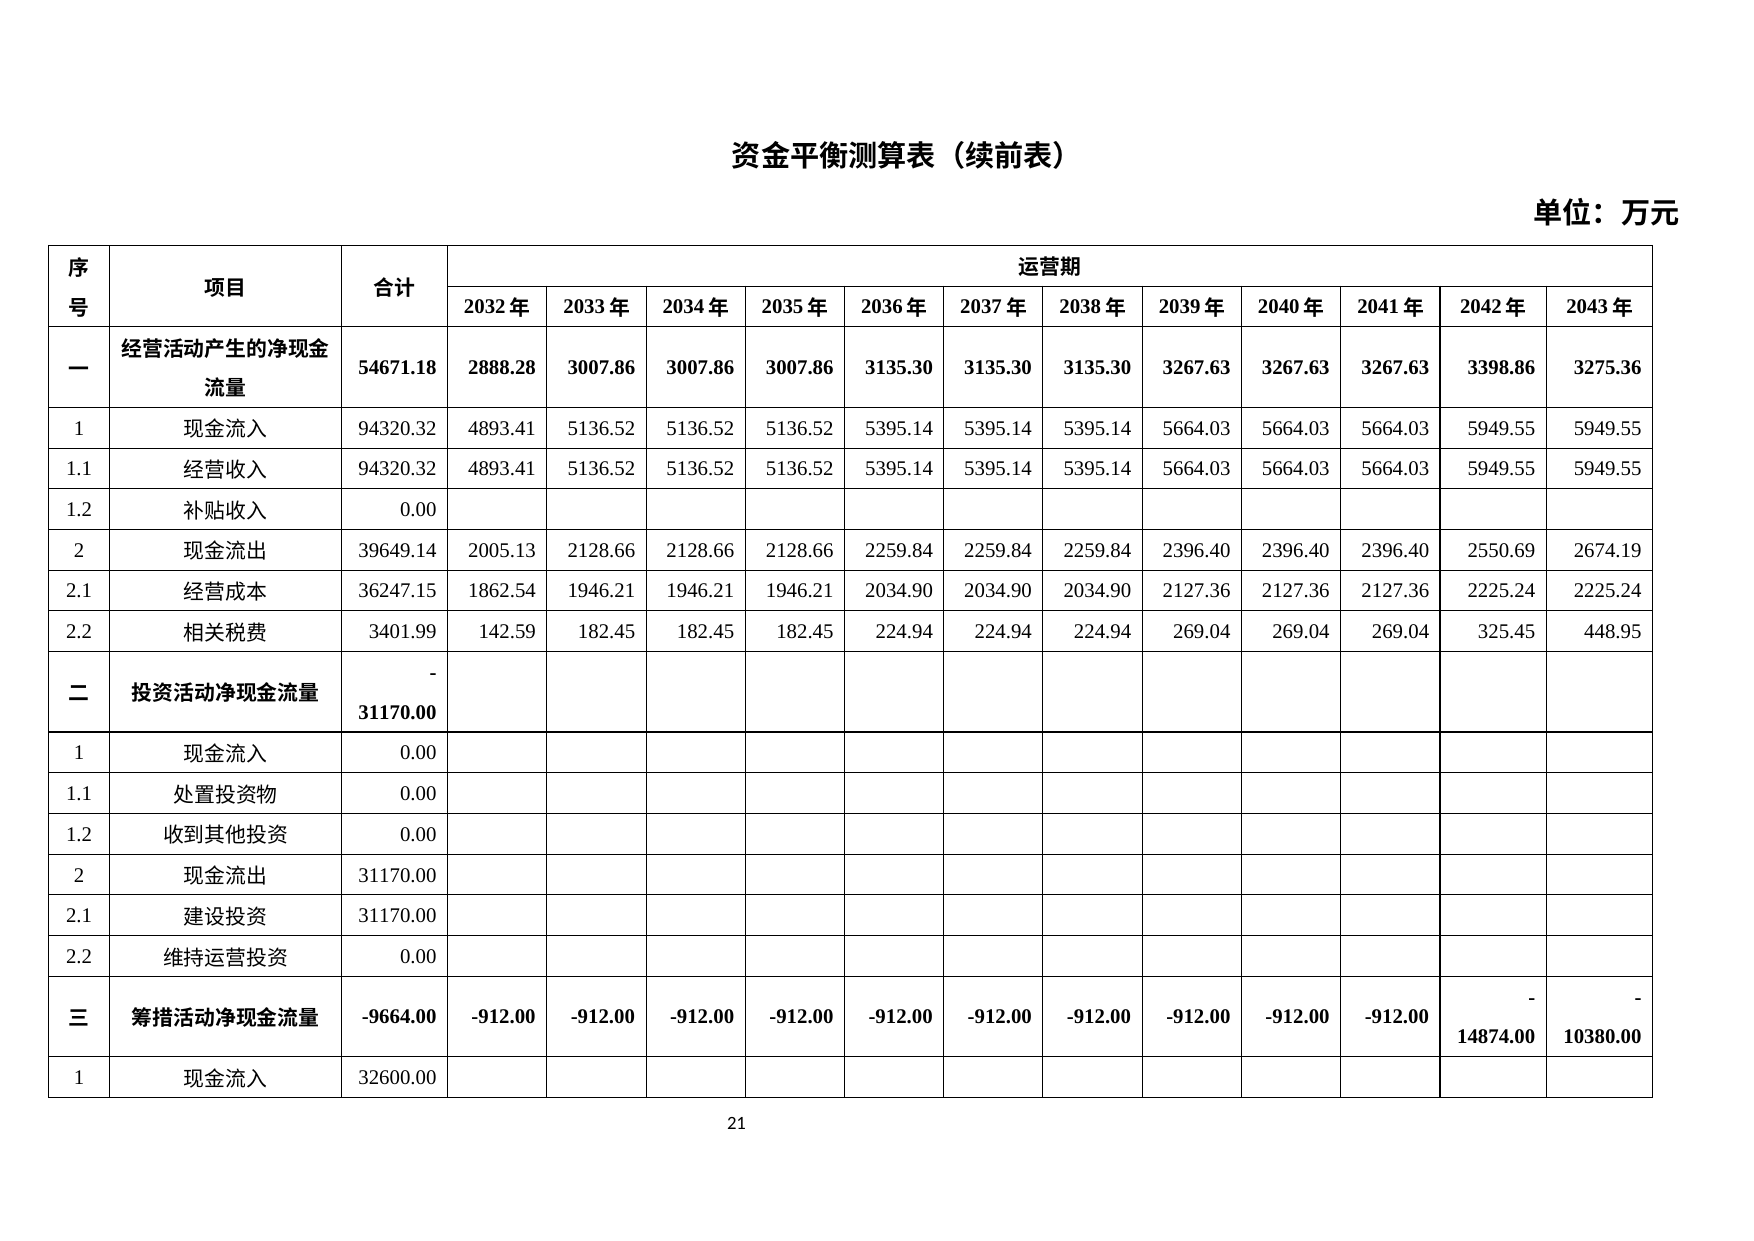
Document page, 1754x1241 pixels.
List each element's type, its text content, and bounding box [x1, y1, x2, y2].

table_cell -912.00 [944, 977, 1042, 1056]
table_header 合计 [342, 246, 447, 326]
table_cell -9664.00 [342, 977, 447, 1056]
table_cell [1547, 895, 1652, 935]
table_cell 2.2 [49, 936, 109, 976]
table_cell 2550.69 [1441, 530, 1546, 569]
table_cell -912.00 [1043, 977, 1142, 1056]
table_cell [845, 936, 943, 976]
table_cell [1547, 936, 1652, 976]
table_cell 5395.14 [944, 449, 1042, 488]
table_cell 经营活动产生的净现金流量 [110, 327, 341, 407]
table_cell 2888.28 [448, 327, 546, 407]
table_cell [1547, 814, 1652, 854]
table_cell 2128.66 [647, 530, 745, 569]
table_cell 0.00 [342, 936, 447, 976]
table_cell [944, 773, 1042, 813]
table_cell [1143, 733, 1241, 772]
table_cell [1242, 652, 1340, 731]
table_cell [448, 855, 546, 894]
table_cell 32600.00 [342, 1057, 447, 1097]
table_cell 224.94 [944, 611, 1042, 651]
table_cell 2 [49, 530, 109, 569]
table_cell 5395.14 [845, 449, 943, 488]
table_cell 2259.84 [845, 530, 943, 569]
table_cell [1441, 733, 1546, 772]
table_cell [944, 489, 1042, 529]
table_cell 1 [49, 733, 109, 772]
table_cell 2005.13 [448, 530, 546, 569]
table_cell [1441, 652, 1546, 731]
table_cell 5664.03 [1341, 449, 1439, 488]
table_cell 现金流入 [110, 408, 341, 447]
table_cell 2043年 [1547, 287, 1652, 326]
table_cell [1242, 773, 1340, 813]
table_cell [547, 855, 646, 894]
table_cell 2128.66 [746, 530, 844, 569]
table_cell [1143, 895, 1241, 935]
table_header 运营期 [448, 246, 1652, 286]
table_cell [1043, 855, 1142, 894]
table_cell 31170.00 [342, 895, 447, 935]
table_cell [647, 773, 745, 813]
table_cell 1946.21 [746, 571, 844, 610]
table_cell 2 [49, 855, 109, 894]
table_cell 448.95 [1547, 611, 1652, 651]
table_cell [1341, 733, 1439, 772]
table_cell [1043, 773, 1142, 813]
table_cell -912.00 [845, 977, 943, 1056]
table_cell [547, 733, 646, 772]
table_cell [1043, 489, 1142, 529]
table_cell 0.00 [342, 489, 447, 529]
table_cell 4893.41 [448, 449, 546, 488]
table_cell [1341, 489, 1439, 529]
table_cell 5664.03 [1143, 408, 1241, 447]
table_cell 3007.86 [647, 327, 745, 407]
table_cell -31170.00 [342, 652, 447, 731]
table_cell 3267.63 [1143, 327, 1241, 407]
table_cell 39649.14 [342, 530, 447, 569]
table_cell [746, 936, 844, 976]
table_cell 3267.63 [1242, 327, 1340, 407]
table_cell 2040年 [1242, 287, 1340, 326]
table_cell [448, 489, 546, 529]
table_cell [448, 652, 546, 731]
table_cell [1242, 855, 1340, 894]
table_cell [845, 855, 943, 894]
table_cell [1242, 936, 1340, 976]
table_cell 5136.52 [746, 408, 844, 447]
table_cell 现金流入 [110, 733, 341, 772]
table_cell 2032年 [448, 287, 546, 326]
table_cell [845, 895, 943, 935]
table_cell [1341, 773, 1439, 813]
table_cell 5136.52 [647, 449, 745, 488]
table_cell 3401.99 [342, 611, 447, 651]
table_cell [1043, 936, 1142, 976]
table_cell 3135.30 [944, 327, 1042, 407]
table_cell [746, 814, 844, 854]
table_cell 2036年 [845, 287, 943, 326]
table_cell [944, 1057, 1042, 1097]
table_cell [1341, 855, 1439, 894]
table_cell 142.59 [448, 611, 546, 651]
table_cell -912.00 [1341, 977, 1439, 1056]
table_cell [746, 1057, 844, 1097]
table_cell 94320.32 [342, 449, 447, 488]
table_cell [448, 895, 546, 935]
table_cell [647, 489, 745, 529]
table_cell [1547, 1057, 1652, 1097]
table_cell [1242, 895, 1340, 935]
table_cell [1143, 489, 1241, 529]
table_cell 筹措活动净现金流量 [110, 977, 341, 1056]
table_cell 3007.86 [547, 327, 646, 407]
table_cell [845, 1057, 943, 1097]
table_cell 1 [49, 1057, 109, 1097]
table_cell 2259.84 [1043, 530, 1142, 569]
table_cell [1043, 1057, 1142, 1097]
table_cell 269.04 [1143, 611, 1241, 651]
table_cell [547, 814, 646, 854]
table_cell [1341, 895, 1439, 935]
table_cell 3135.30 [1043, 327, 1142, 407]
table_cell 224.94 [845, 611, 943, 651]
table_cell [944, 733, 1042, 772]
table_cell 2127.36 [1341, 571, 1439, 610]
table_cell 2038年 [1043, 287, 1142, 326]
table_cell 5949.55 [1441, 408, 1546, 447]
table_cell 5949.55 [1547, 449, 1652, 488]
table_cell 5664.03 [1143, 449, 1241, 488]
table_cell 269.04 [1341, 611, 1439, 651]
table_cell [547, 773, 646, 813]
table_cell 5395.14 [1043, 408, 1142, 447]
table_cell 1 [49, 408, 109, 447]
table_cell 5395.14 [1043, 449, 1142, 488]
table_cell 三 [49, 977, 109, 1056]
table_cell [1547, 489, 1652, 529]
table_cell [1143, 855, 1241, 894]
table_cell 收到其他投资 [110, 814, 341, 854]
table_cell [1341, 936, 1439, 976]
table_cell 5136.52 [547, 408, 646, 447]
table_cell 1.2 [49, 489, 109, 529]
table_cell [547, 652, 646, 731]
table_cell 224.94 [1043, 611, 1142, 651]
table_cell 2041年 [1341, 287, 1439, 326]
table_cell [448, 773, 546, 813]
table_cell [746, 489, 844, 529]
table_cell [944, 936, 1042, 976]
table_cell 5395.14 [845, 408, 943, 447]
table_cell [845, 652, 943, 731]
table_cell [944, 855, 1042, 894]
table_cell 5136.52 [647, 408, 745, 447]
table_cell 现金流入 [110, 1057, 341, 1097]
table_cell 2396.40 [1341, 530, 1439, 569]
table_cell [746, 733, 844, 772]
table_cell 2034.90 [944, 571, 1042, 610]
table_cell 2396.40 [1242, 530, 1340, 569]
table_cell -912.00 [547, 977, 646, 1056]
table_cell [647, 1057, 745, 1097]
table_cell [1242, 814, 1340, 854]
table_cell [1242, 489, 1340, 529]
table_cell [1341, 1057, 1439, 1097]
table_cell [1043, 814, 1142, 854]
table_cell 维持运营投资 [110, 936, 341, 976]
table_cell [647, 936, 745, 976]
table_cell [448, 814, 546, 854]
table_cell 建设投资 [110, 895, 341, 935]
table_cell [845, 733, 943, 772]
table_cell [944, 652, 1042, 731]
table_cell [647, 652, 745, 731]
table_cell 2259.84 [944, 530, 1042, 569]
table_cell [448, 936, 546, 976]
table_cell [746, 895, 844, 935]
table_cell 2225.24 [1441, 571, 1546, 610]
table_cell 补贴收入 [110, 489, 341, 529]
table_cell 182.45 [547, 611, 646, 651]
table_cell [647, 733, 745, 772]
table_cell 2.1 [49, 571, 109, 610]
table_cell 1.1 [49, 449, 109, 488]
table_cell [547, 1057, 646, 1097]
table_cell 2035年 [746, 287, 844, 326]
table_cell 3275.36 [1547, 327, 1652, 407]
table_cell 1.1 [49, 773, 109, 813]
table_cell [1341, 814, 1439, 854]
table_cell 4893.41 [448, 408, 546, 447]
table_cell 二 [49, 652, 109, 731]
table_cell [1242, 733, 1340, 772]
table_cell -10380.00 [1547, 977, 1652, 1056]
table_cell -912.00 [1143, 977, 1241, 1056]
table_cell [1441, 936, 1546, 976]
table_cell 0.00 [342, 773, 447, 813]
text 资金平衡测算表（续前表） [75, 132, 1679, 174]
table_cell 2033年 [547, 287, 646, 326]
table_cell 现金流出 [110, 855, 341, 894]
table_cell 2.1 [49, 895, 109, 935]
table_cell 325.45 [1441, 611, 1546, 651]
table_cell [1143, 773, 1241, 813]
table_cell [1547, 773, 1652, 813]
table_cell [746, 855, 844, 894]
table_cell [944, 895, 1042, 935]
table_cell 1946.21 [547, 571, 646, 610]
table_cell [1043, 733, 1142, 772]
table_cell -14874.00 [1441, 977, 1546, 1056]
table_cell [448, 1057, 546, 1097]
table_cell -912.00 [746, 977, 844, 1056]
table_cell 处置投资物 [110, 773, 341, 813]
table_cell 2674.19 [1547, 530, 1652, 569]
table_cell 2127.36 [1143, 571, 1241, 610]
table_cell [647, 895, 745, 935]
table_header 序号 [49, 246, 109, 326]
table_cell 经营成本 [110, 571, 341, 610]
table_cell [1143, 936, 1241, 976]
table_cell 269.04 [1242, 611, 1340, 651]
table_cell 2039年 [1143, 287, 1241, 326]
table_cell [1441, 1057, 1546, 1097]
table_cell 5136.52 [547, 449, 646, 488]
table_cell [647, 855, 745, 894]
table_cell [845, 773, 943, 813]
text 单位：万元 [75, 190, 1679, 232]
table_cell [1143, 1057, 1241, 1097]
table_cell 1.2 [49, 814, 109, 854]
table_cell 54671.18 [342, 327, 447, 407]
table_cell [1441, 895, 1546, 935]
table_cell 1946.21 [647, 571, 745, 610]
table_cell 3398.86 [1441, 327, 1546, 407]
table_cell [1043, 652, 1142, 731]
table_cell -912.00 [1242, 977, 1340, 1056]
table_cell [1547, 652, 1652, 731]
table_cell 经营收入 [110, 449, 341, 488]
table_cell 2127.36 [1242, 571, 1340, 610]
table_cell 0.00 [342, 733, 447, 772]
table_cell 182.45 [647, 611, 745, 651]
table_cell 5664.03 [1341, 408, 1439, 447]
table_cell [647, 814, 745, 854]
table_cell [448, 733, 546, 772]
table_cell 2225.24 [1547, 571, 1652, 610]
table_cell 2042年 [1441, 287, 1546, 326]
table_cell 2034年 [647, 287, 745, 326]
table_cell 2128.66 [547, 530, 646, 569]
table_cell [1441, 814, 1546, 854]
table_cell 投资活动净现金流量 [110, 652, 341, 731]
table_cell [746, 652, 844, 731]
table_cell 94320.32 [342, 408, 447, 447]
table_cell [1441, 773, 1546, 813]
table_cell 31170.00 [342, 855, 447, 894]
table_cell [1143, 814, 1241, 854]
table_header 项目 [110, 246, 341, 326]
table_cell 3007.86 [746, 327, 844, 407]
table_cell [1547, 733, 1652, 772]
table_cell [944, 814, 1042, 854]
table_cell [1242, 1057, 1340, 1097]
table_cell 5949.55 [1441, 449, 1546, 488]
table_cell 36247.15 [342, 571, 447, 610]
table_cell [1341, 652, 1439, 731]
table_cell 2034.90 [845, 571, 943, 610]
table_cell -912.00 [448, 977, 546, 1056]
table_cell [1143, 652, 1241, 731]
table_cell 5664.03 [1242, 449, 1340, 488]
table_cell 一 [49, 327, 109, 407]
table_cell [1441, 489, 1546, 529]
table_cell [845, 814, 943, 854]
table_cell 相关税费 [110, 611, 341, 651]
table_cell [1547, 855, 1652, 894]
table_cell 5949.55 [1547, 408, 1652, 447]
table_cell 5395.14 [944, 408, 1042, 447]
table_cell -912.00 [647, 977, 745, 1056]
table_cell [547, 489, 646, 529]
table_cell 2.2 [49, 611, 109, 651]
table_cell 182.45 [746, 611, 844, 651]
table_cell 现金流出 [110, 530, 341, 569]
table_cell 5664.03 [1242, 408, 1340, 447]
table_cell 2037年 [944, 287, 1042, 326]
table_cell 1862.54 [448, 571, 546, 610]
table_cell [1441, 855, 1546, 894]
table_cell 0.00 [342, 814, 447, 854]
table_cell [746, 773, 844, 813]
table_cell 2396.40 [1143, 530, 1241, 569]
table_cell [547, 936, 646, 976]
table_cell 3267.63 [1341, 327, 1439, 407]
table_cell [547, 895, 646, 935]
table_cell 2034.90 [1043, 571, 1142, 610]
table_cell 5136.52 [746, 449, 844, 488]
table_cell [1043, 895, 1142, 935]
table_cell 3135.30 [845, 327, 943, 407]
table_cell [845, 489, 943, 529]
